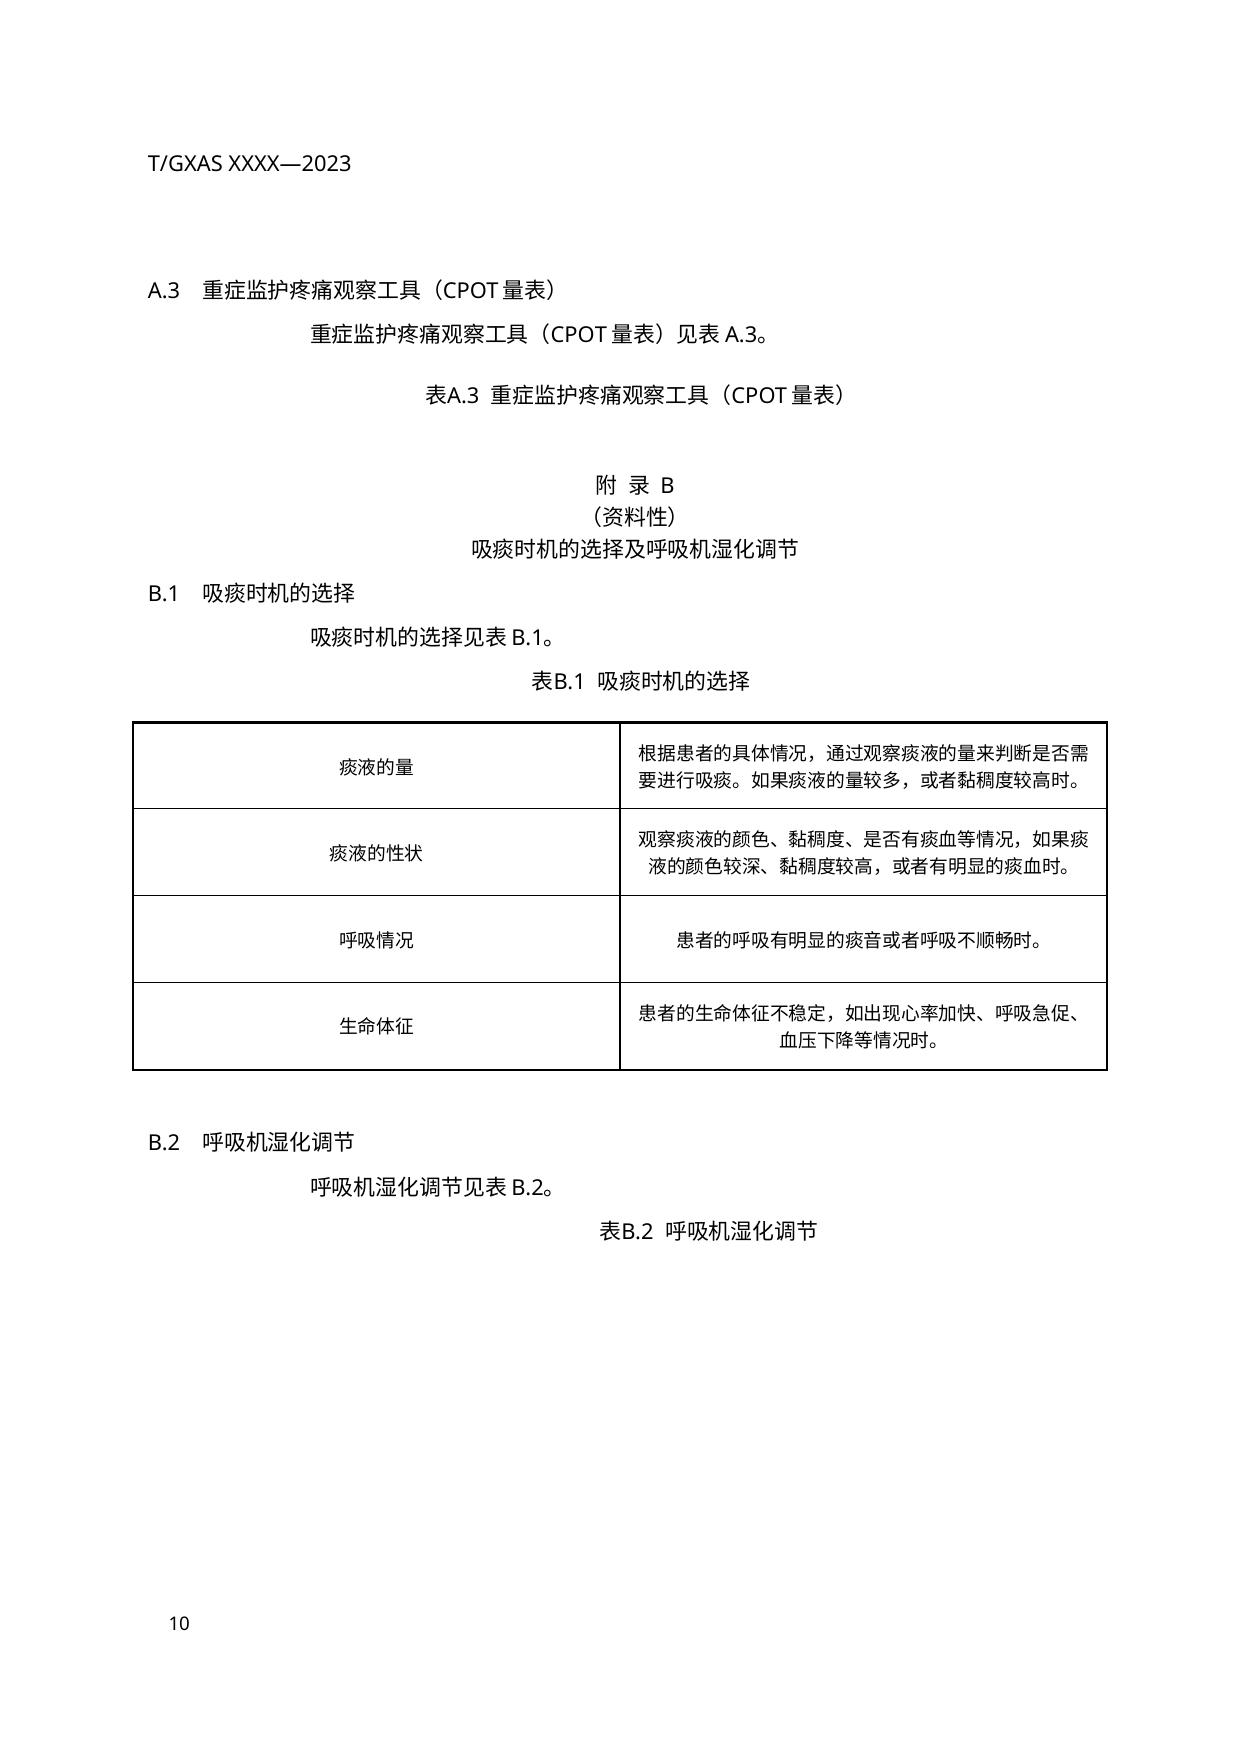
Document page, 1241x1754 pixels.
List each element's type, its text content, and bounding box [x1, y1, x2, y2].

table_cell 患者的呼吸有明显的痰音或者呼吸不顺畅时。 [621, 896, 1106, 982]
text （资料性） 吸痰时机的选择及呼吸机湿化调节 [148, 468, 1122, 563]
text 重症监护疼痛观察工具（CPOT量表） [148, 273, 1122, 305]
table_cell 生命体征 [134, 983, 619, 1068]
text 呼吸机湿化调节 [148, 1125, 1122, 1157]
text 重症监护疼痛观察工具（CPOT量表）见表A.3。 [266, 317, 1122, 349]
table_cell 痰液的性状 [134, 809, 619, 895]
text 吸痰时机的选择见表B.1。 [266, 620, 1122, 652]
table_header 痰液的量 [134, 724, 619, 808]
text 呼吸机湿化调节见表B.2。 [266, 1170, 1122, 1201]
text 重症监护疼痛观察工具（CPOT量表） [148, 378, 1122, 410]
text 吸痰时机的选择 [148, 576, 1122, 608]
text 呼吸机湿化调节 [325, 1214, 1122, 1246]
table_cell 观察痰液的颜色、黏稠度、是否有痰血等情况，如果痰液的颜色较深、黏稠度较高，或者有明显的痰血时。 [621, 809, 1106, 895]
text 吸痰时机的选择 [148, 664, 1122, 696]
table_header 根据患者的具体情况，通过观察痰液的量来判断是否需要进行吸痰。如果痰液的量较多，或者黏稠度较高时。 [621, 724, 1106, 808]
table_cell 患者的生命体征不稳定，如出现心率加快、呼吸急促、血压下降等情况时。 [621, 983, 1106, 1068]
table_cell 呼吸情况 [134, 896, 619, 982]
